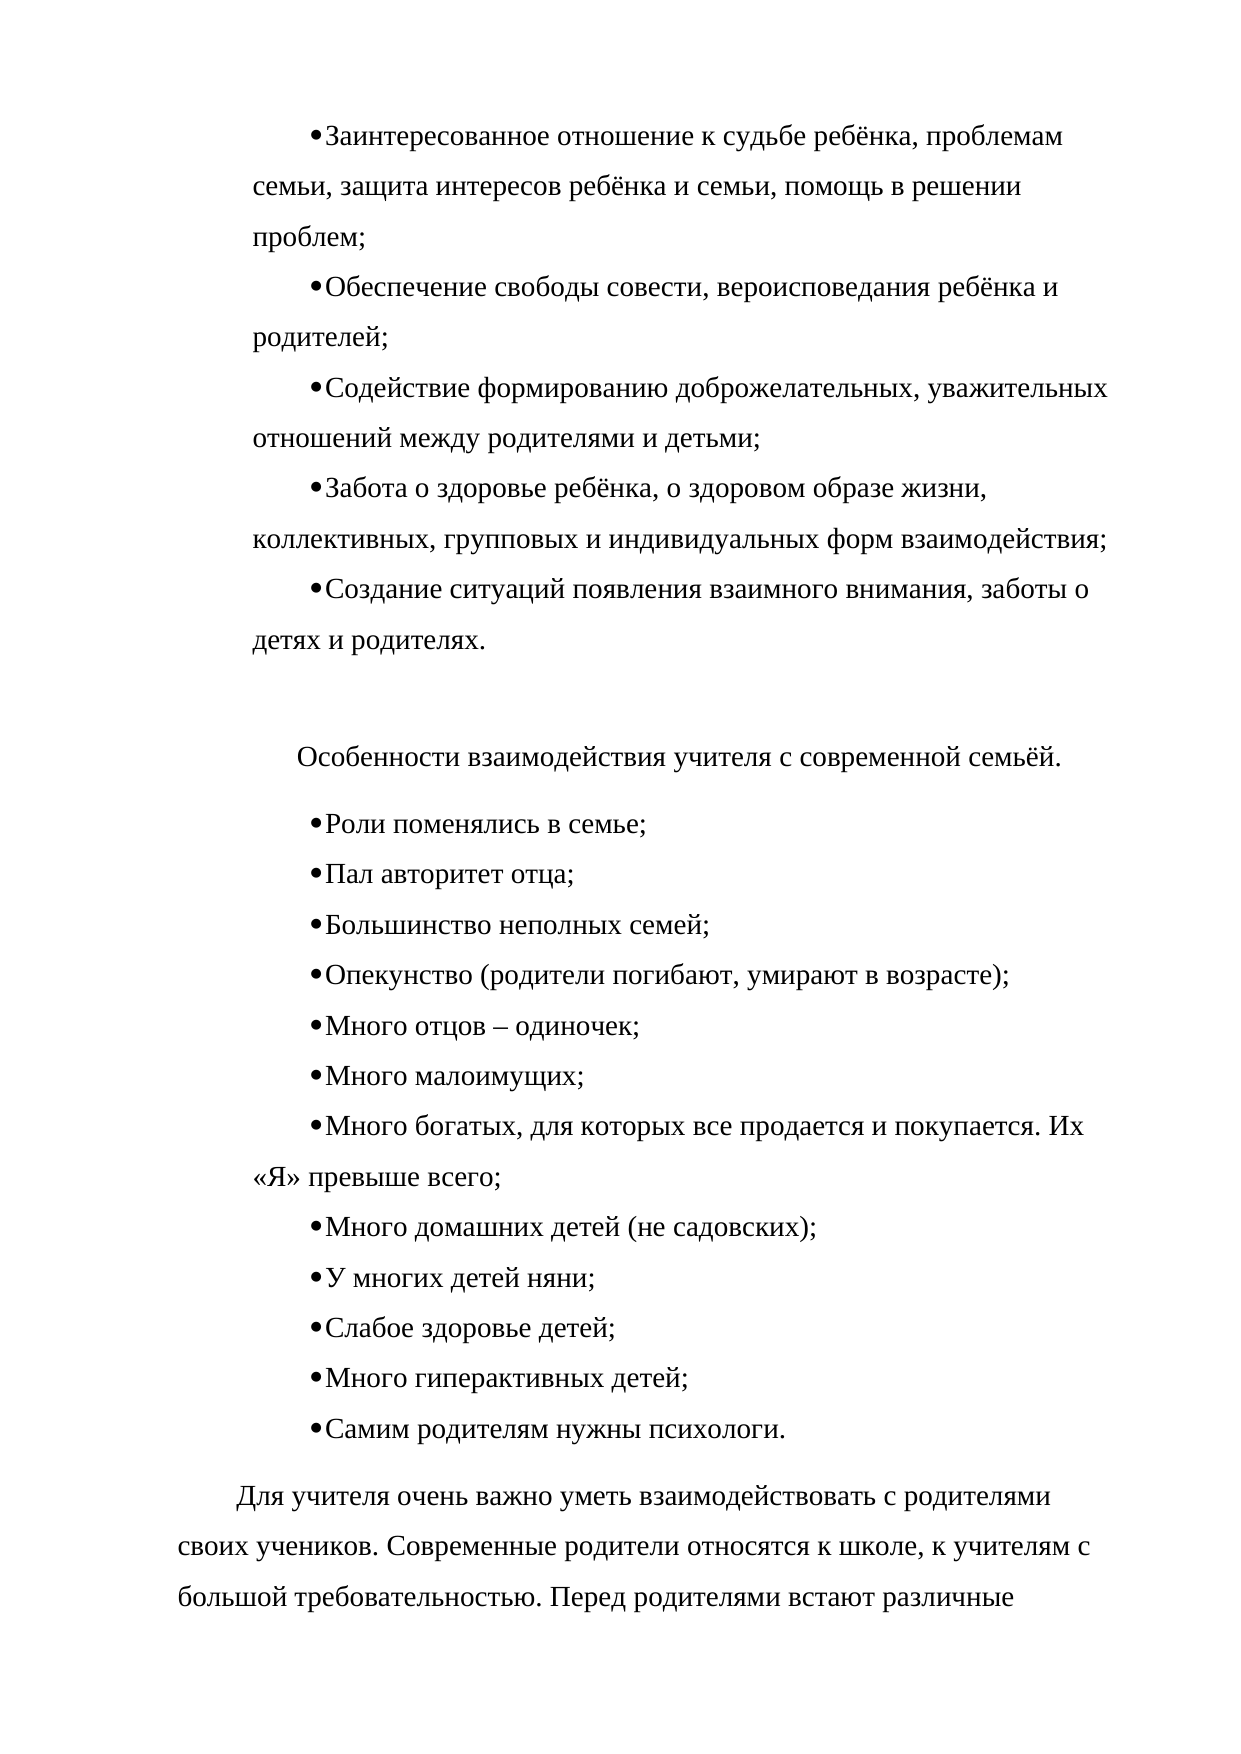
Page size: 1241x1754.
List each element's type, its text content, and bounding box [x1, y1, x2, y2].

list Обеспечение свободы совести, вероисповедания ребёнка и родителей; [252, 269, 1122, 353]
list Опекунство (родители погибают, умирают в возрасте); [252, 957, 1122, 991]
list Пал авторитет отца; [252, 856, 1122, 890]
list Большинство неполных семей; [252, 907, 1122, 941]
text Особенности взаимодействия учителя с современной семьёй. [177, 739, 1122, 773]
list Заинтересованное отношение к судьбе ребёнка, проблемам семьи, защита интересов ребёнка и семьи, помощь в решении проблем; [252, 118, 1122, 252]
list Забота о здоровье ребёнка, о здоровом образе жизни, коллективных, групповых и индивидуальных форм взаимодействия; [252, 471, 1122, 554]
list Много малоимущих; [252, 1058, 1122, 1092]
list Самим родителям нужны психологи. [252, 1411, 1122, 1444]
list Содействие формированию доброжелательных, уважительных отношений между родителями и детьми; [252, 370, 1122, 454]
list Много богатых, для которых все продается и покупается. Их «Я» превыше всего; [252, 1108, 1122, 1192]
list Роли поменялись в семье; [252, 806, 1122, 840]
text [177, 1478, 1122, 1612]
list Много отцов – одиночек; [252, 1008, 1122, 1041]
list У многих детей няни; [252, 1260, 1122, 1293]
list Много домашних детей (не садовских); [252, 1209, 1122, 1243]
list Создание ситуаций появления взаимного внимания, заботы о детях и родителях. [252, 571, 1122, 655]
list Много гиперактивных детей; [252, 1361, 1122, 1394]
list Слабое здоровье детей; [252, 1310, 1122, 1344]
